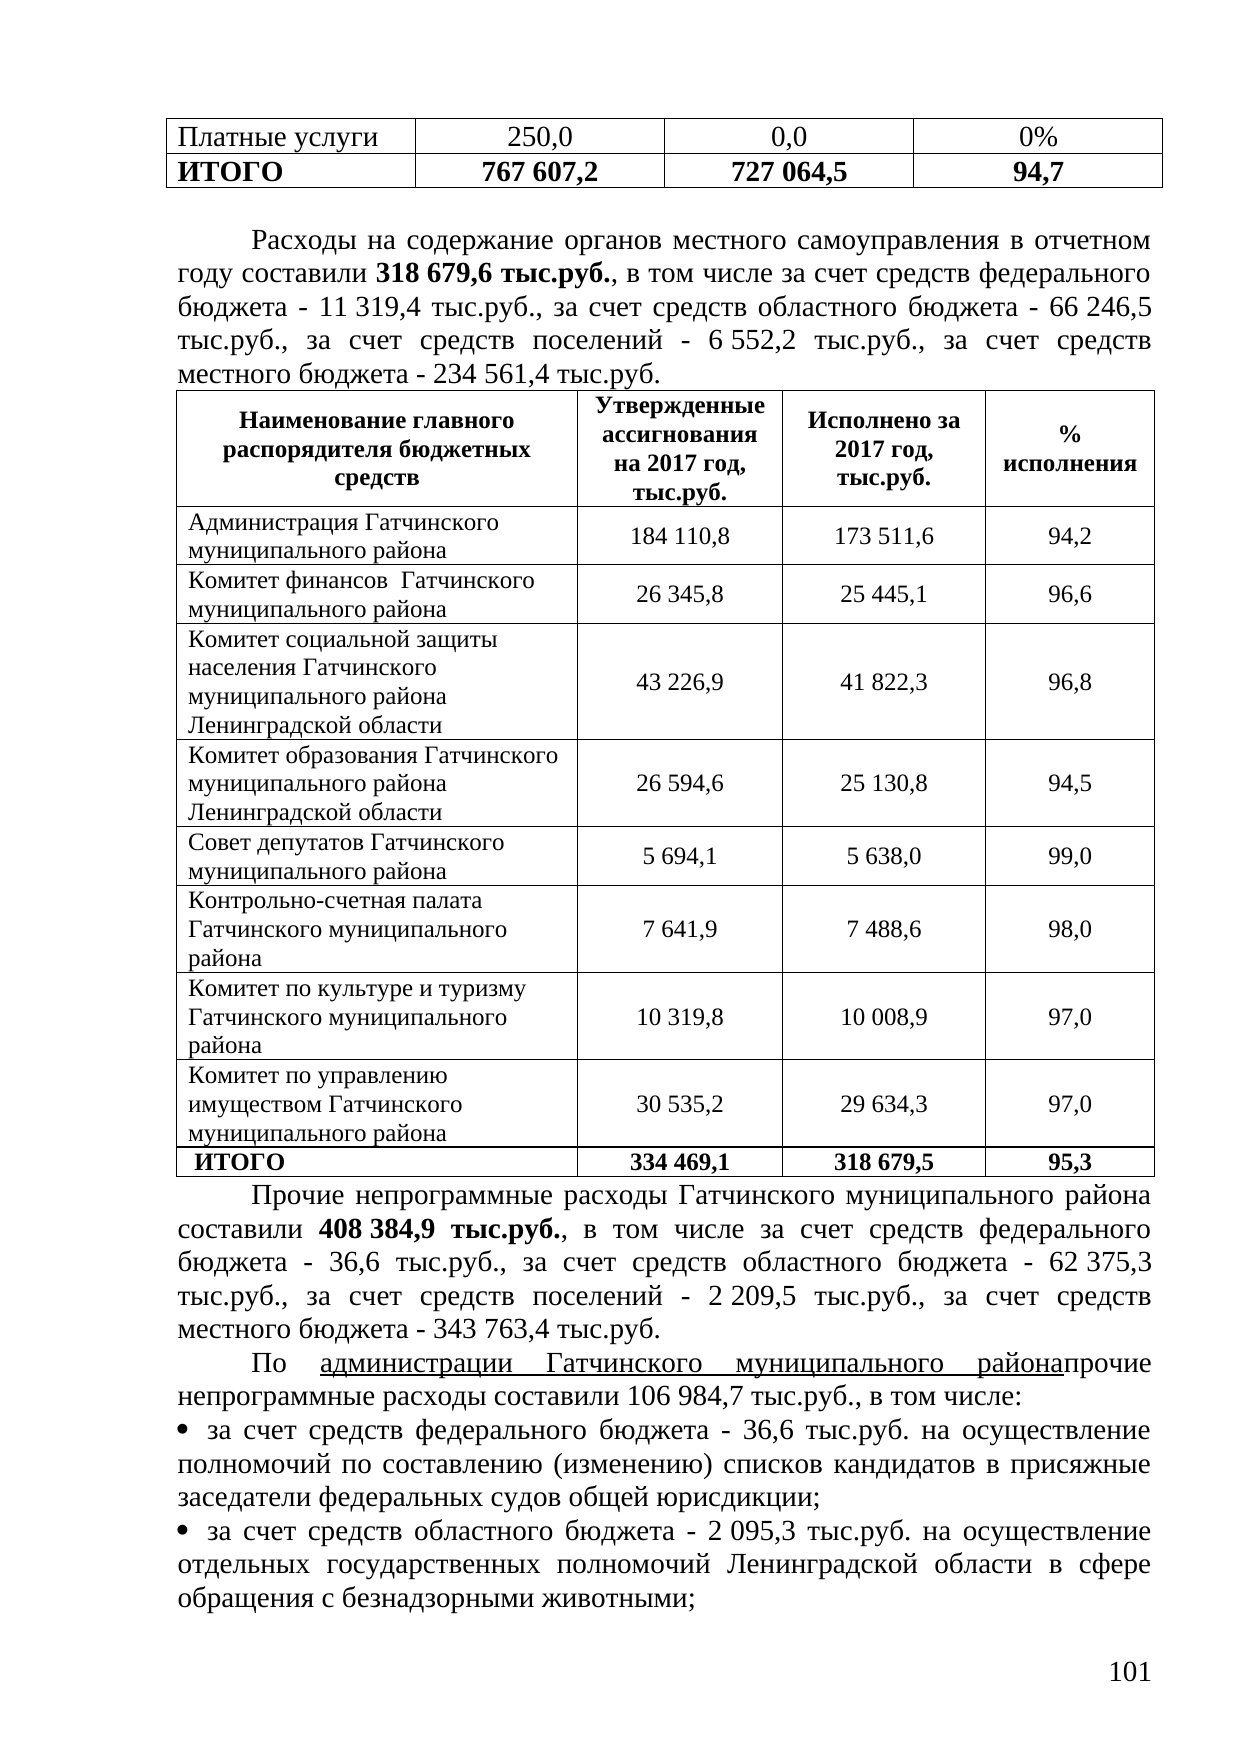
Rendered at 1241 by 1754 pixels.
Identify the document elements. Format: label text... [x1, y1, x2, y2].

table_header Наименование главного распорядителя бюджетных средств [177, 391, 577, 506]
table_cell 98,0 [986, 886, 1154, 972]
table_header % исполнения [986, 391, 1154, 506]
table_cell 30 535,2 [578, 1060, 782, 1146]
table_cell Комитет образования Гатчинского муниципального района Ленинградской области [177, 740, 577, 826]
table_cell 250,0 [416, 119, 664, 153]
table_cell 184 110,8 [578, 507, 782, 564]
table_cell Комитет по управлению имуществом Гатчинского муниципального района [177, 1060, 577, 1146]
table_cell 7 641,9 [578, 886, 782, 972]
table_cell 96,6 [986, 565, 1154, 623]
table_header Утвержденные ассигнования на 2017 год, тыс.руб. [578, 391, 782, 506]
table_cell 25 445,1 [783, 565, 985, 623]
table_cell 10 008,9 [783, 973, 985, 1059]
table_cell 43 226,9 [578, 624, 782, 739]
table_cell 5 638,0 [783, 827, 985, 884]
table_cell 0% [914, 119, 1162, 153]
table_cell Совет депутатов Гатчинского муниципального района [177, 827, 577, 884]
text Прочие непрограммные расходы Гатчинского муниципального района составили 408 384,9 тыс.руб., в том числе за счет средств федерального бюджета - 36,6 тыс.руб., за счет средств областного бюджета - 62 375,3 тыс.руб., за счет средств поселений - 2 209,5 тыс.руб., за счет средств местного бюджета - 343 763,4 тыс.руб. [177, 1177, 1152, 1345]
table_cell Платные услуги [167, 119, 415, 153]
table_cell Контрольно-счетная палата Гатчинского муниципального района [177, 886, 577, 972]
table_cell 94,5 [986, 740, 1154, 826]
table_cell 318 679,5 [783, 1148, 985, 1176]
table_cell Комитет финансов Гатчинского муниципального района [177, 565, 577, 623]
table_cell 173 511,6 [783, 507, 985, 564]
table_cell 29 634,3 [783, 1060, 985, 1146]
table_cell 0,0 [665, 119, 913, 153]
list за счет средств федерального бюджета - 36,6 тыс.руб. на осуществление полномочий по составлению (изменению) списков кандидатов в присяжные заседатели федеральных судов общей юрисдикции; [177, 1412, 1152, 1513]
table_header Исполнено за 2017 год, тыс.руб. [783, 391, 985, 506]
text По администрации Гатчинского муниципального районапрочие непрограммные расходы составили 106 984,7 тыс.руб., в том числе: [177, 1345, 1152, 1412]
table_cell 767 607,2 [416, 154, 664, 187]
table_cell 7 488,6 [783, 886, 985, 972]
table_cell 94,7 [914, 154, 1162, 187]
table_cell 10 319,8 [578, 973, 782, 1059]
table_cell 94,2 [986, 507, 1154, 564]
table_cell 41 822,3 [783, 624, 985, 739]
list за счет средств областного бюджета - 2 095,3 тыс.руб. на осуществление отдельных государственных полномочий Ленинградской области в сфере обращения с безнадзорными животными; [177, 1513, 1152, 1613]
table_cell 96,8 [986, 624, 1154, 739]
table_cell 334 469,1 [578, 1148, 782, 1176]
table_cell Комитет социальной защиты населения Гатчинского муниципального района Ленинградской области [177, 624, 577, 739]
table_cell 26 594,6 [578, 740, 782, 826]
table_cell ИТОГО [167, 154, 415, 187]
table_cell 95,3 [986, 1148, 1154, 1176]
table_cell 26 345,8 [578, 565, 782, 623]
table_cell 727 064,5 [665, 154, 913, 187]
table_cell 97,0 [986, 1060, 1154, 1146]
table_cell 25 130,8 [783, 740, 985, 826]
table_cell 99,0 [986, 827, 1154, 884]
table_cell 97,0 [986, 973, 1154, 1059]
table_cell Комитет по культуре и туризму Гатчинского муниципального района [177, 973, 577, 1059]
text Расходы на содержание органов местного самоуправления в отчетном году составили 318 679,6 тыс.руб., в том числе за счет средств федерального бюджета - 11 319,4 тыс.руб., за счет средств областного бюджета - 66 246,5 тыс.руб., за счет средств поселений - 6 552,2 тыс.руб., за счет средств местного бюджета - 234 561,4 тыс.руб. [177, 222, 1152, 389]
table_cell 5 694,1 [578, 827, 782, 884]
table_cell ИТОГО [177, 1148, 577, 1176]
table_cell Администрация Гатчинского муниципального района [177, 507, 577, 564]
